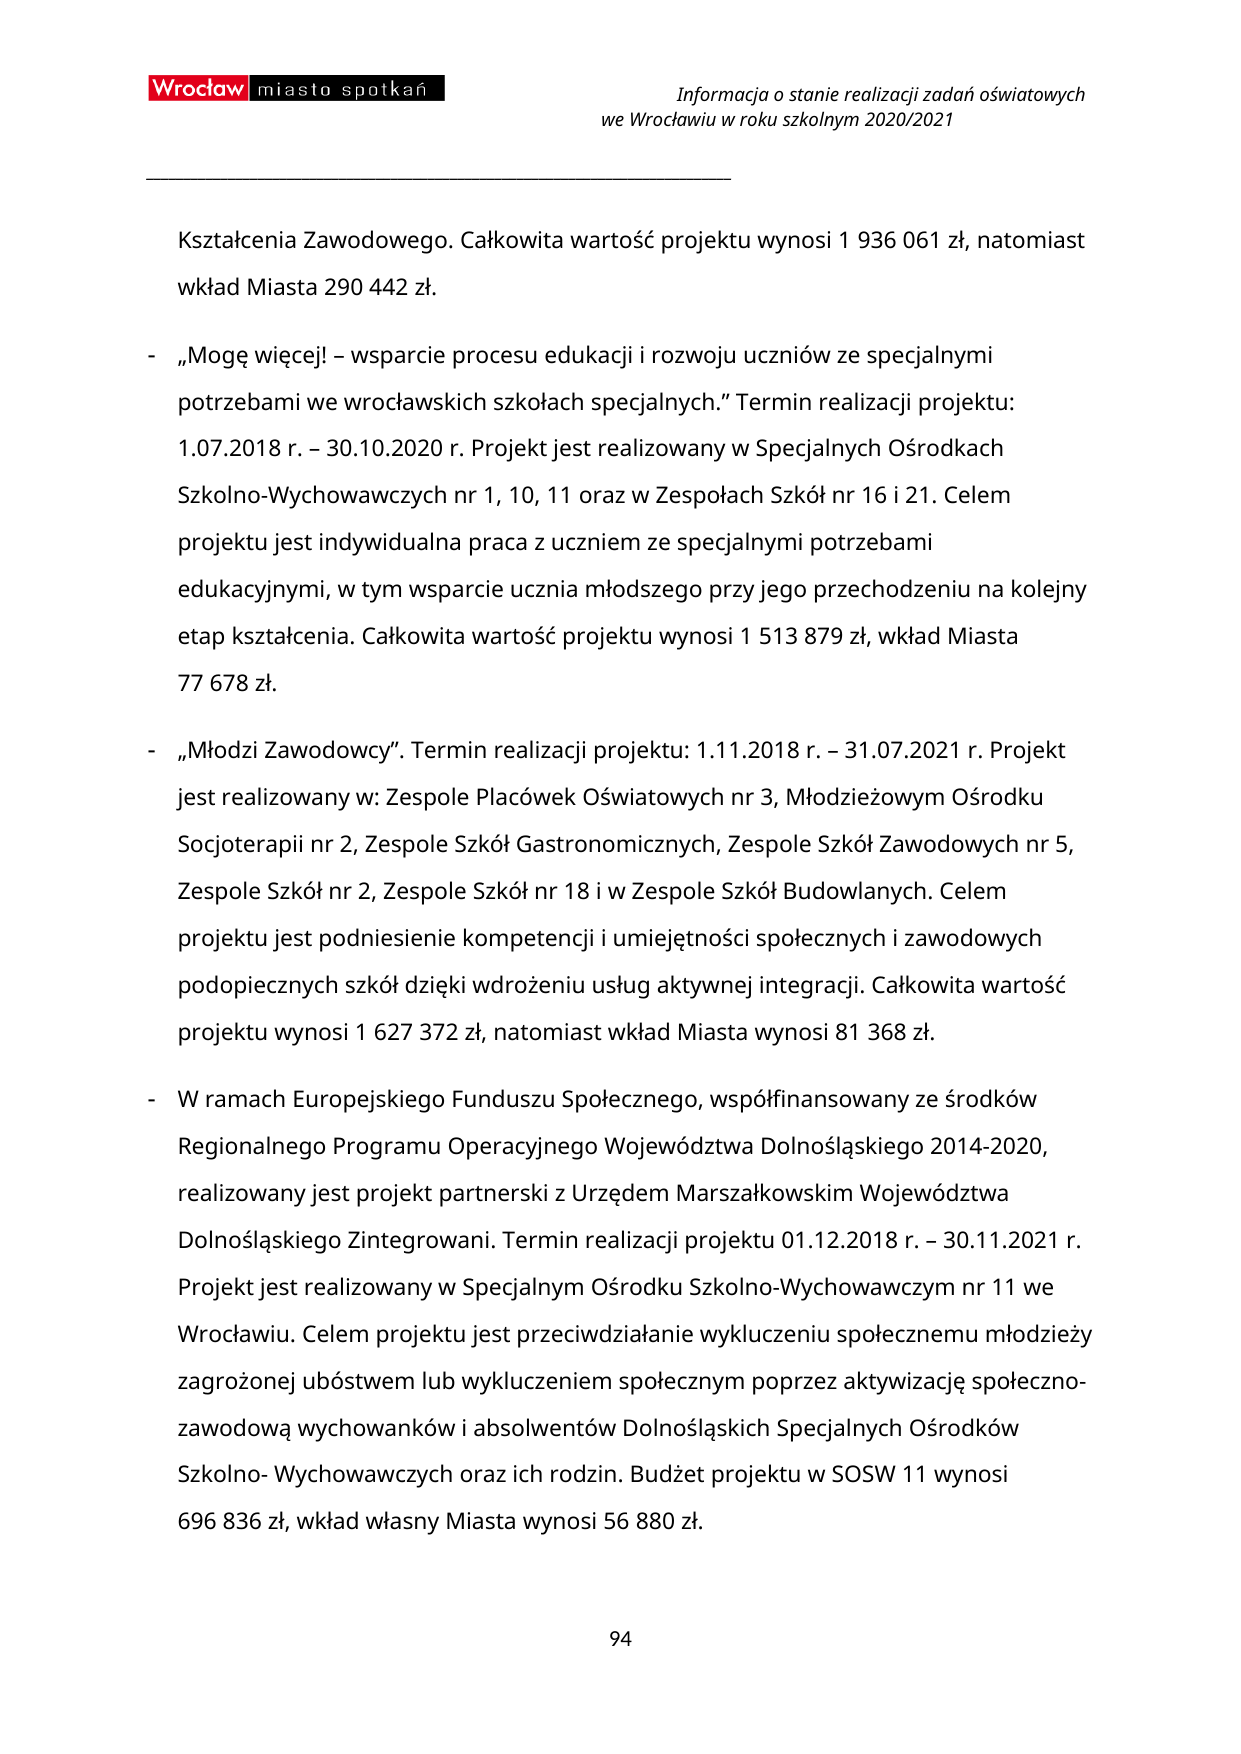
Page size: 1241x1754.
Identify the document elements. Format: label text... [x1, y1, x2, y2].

list W ramach Europejskiego Funduszu Społecznego, współfinansowany ze środków Regionalnego Programu Operacyjnego Województwa Dolnośląskiego 2014-2020, realizowany jest projekt partnerski z Urzędem Marszałkowskim Województwa Dolnośląskiego Zintegrowani. Termin realizacji projektu 01.12.2018 r. – 30.11.2021 r. Projekt jest realizowany w Specjalnym Ośrodku Szkolno-Wychowawczym nr 11 we Wrocławiu. Celem projektu jest przeciwdziałanie wykluczeniu społecznemu młodzieży zagrożonej ubóstwem lub wykluczeniem społecznym poprzez aktywizację społeczno-zawodową wychowanków i absolwentów Dolnośląskich Specjalnych Ośrodków Szkolno- Wychowawczych oraz ich rodzin. Budżet projektu w SOSW 11 wynosi 696 836 zł, wkład własny Miasta wynosi 56 880 zł. [148, 1083, 1093, 1536]
list „Młodzi Zawodowcy”. Termin realizacji projektu: 1.11.2018 r. – 31.07.2021 r. Projekt jest realizowany w: Zespole Placówek Oświatowych nr 3, Młodzieżowym Ośrodku Socjoterapii nr 2, Zespole Szkół Gastronomicznych, Zespole Szkół Zawodowych nr 5, Zespole Szkół nr 2, Zespole Szkół nr 18 i w Zespole Szkół Budowlanych. Celem projektu jest podniesienie kompetencji i umiejętności społecznych i zawodowych podopiecznych szkół dzięki wdrożeniu usług aktywnej integracji. Całkowita wartość projektu wynosi 1 627 372 zł, natomiast wkład Miasta wynosi 81 368 zł. [148, 734, 1093, 1047]
list „Mogę więcej! – wsparcie procesu edukacji i rozwoju uczniów ze specjalnymi potrzebami we wrocławskich szkołach specjalnych.” Termin realizacji projektu: 1.07.2018 r. – 30.10.2020 r. Projekt jest realizowany w Specjalnych Ośrodkach Szkolno-Wychowawczych nr 1, 10, 11 oraz w Zespołach Szkół nr 16 i 21. Celem projektu jest indywidualna praca z uczniem ze specjalnymi potrzebami edukacyjnymi, w tym wsparcie ucznia młodszego przy jego przechodzeniu na kolejny etap kształcenia. Całkowita wartość projektu wynosi 1 513 879 zł, wkład Miasta 77 678 zł. [148, 338, 1093, 698]
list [148, 224, 1093, 302]
picture [147, 73, 445, 102]
